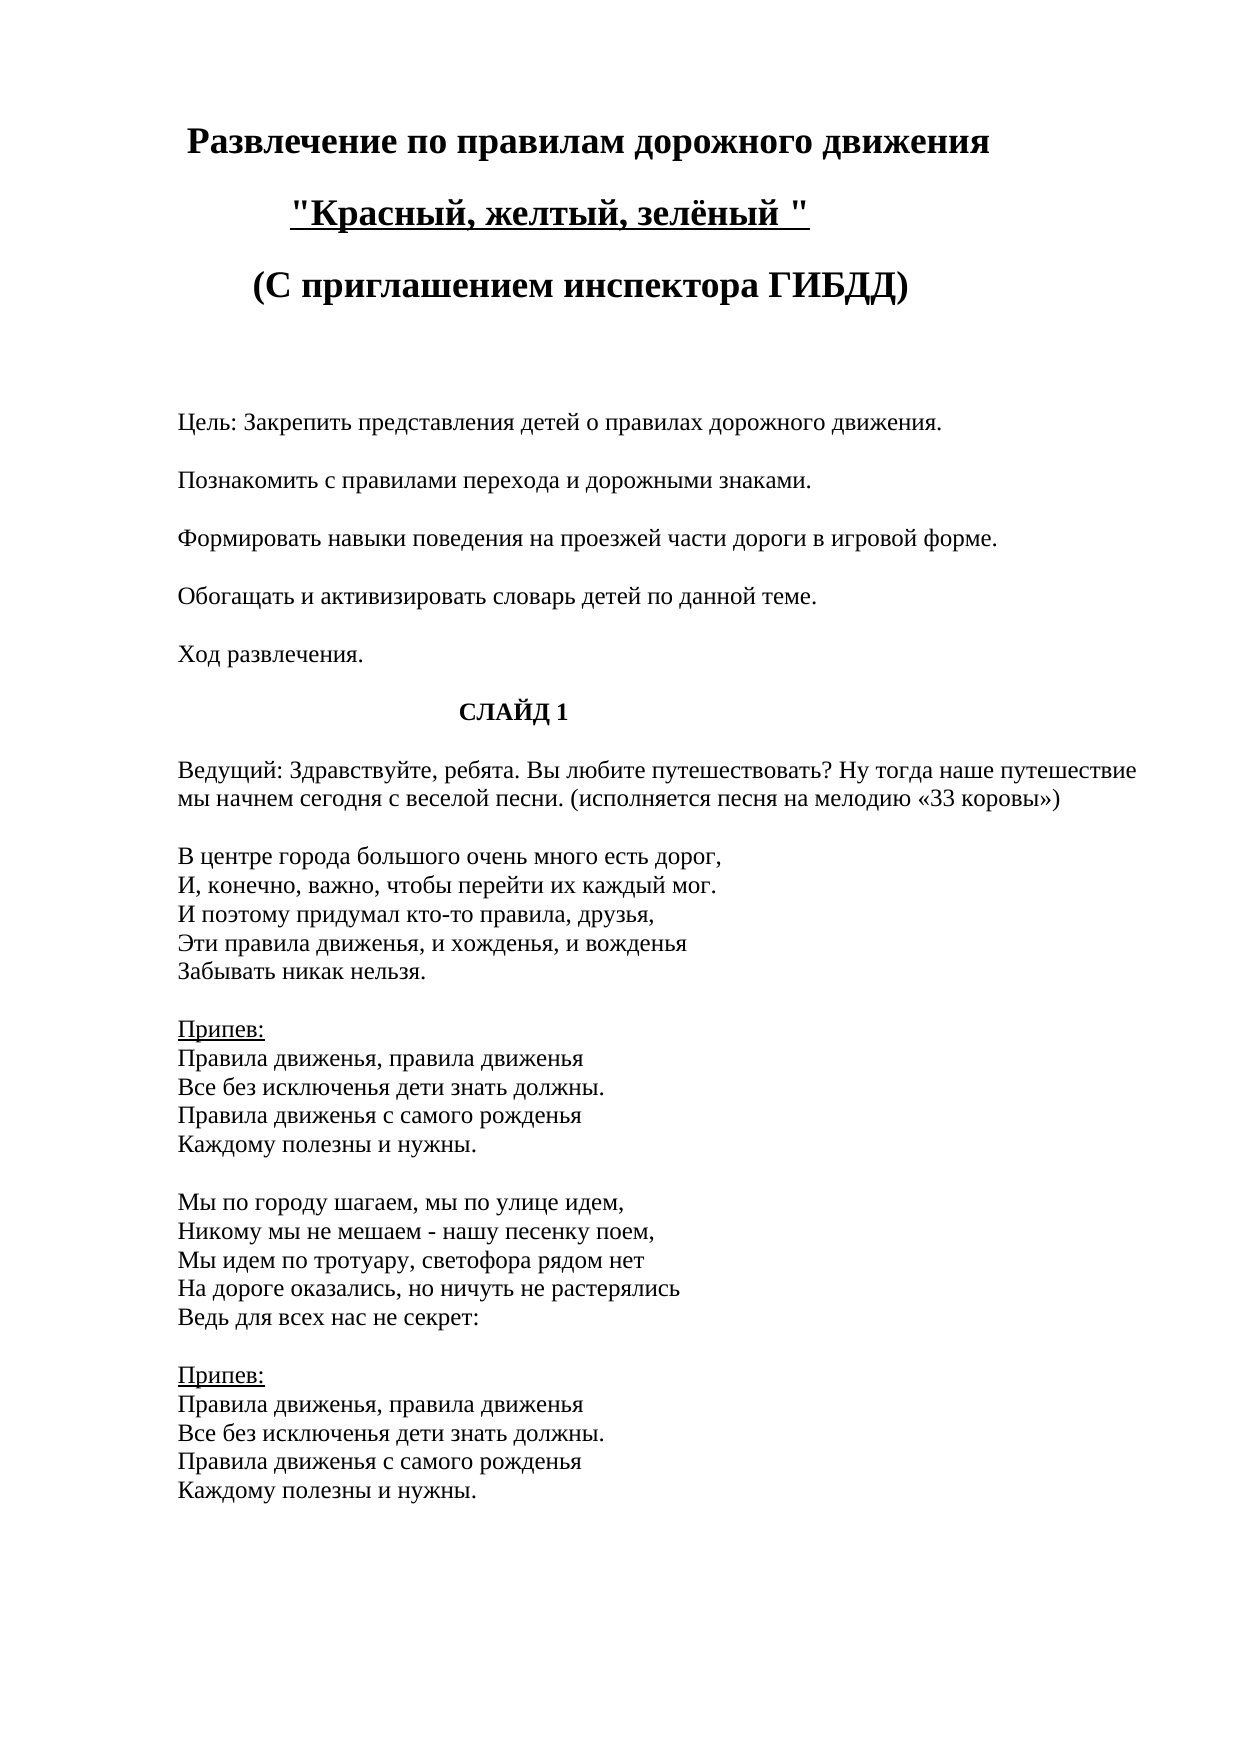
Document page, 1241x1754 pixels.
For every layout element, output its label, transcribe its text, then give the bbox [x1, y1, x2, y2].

text Познакомить с правилами перехода и дорожными знаками. [177, 465, 1152, 494]
text "Красный, желтый, зелёный " [177, 190, 1152, 233]
text Припев: Правила движенья, правила движенья Все без исключенья дети знать должны. Правила движенья с самого рожденья Каждому полезны и нужны. [177, 1014, 1152, 1158]
text СЛАЙД 1 [177, 697, 1152, 726]
text Формировать навыки поведения на проезжей части дороги в игровой форме. [177, 523, 1152, 552]
text Цель: Закрепить представления детей о правилах дорожного движения. [177, 407, 1152, 436]
text В центре города большого очень много есть дорог, И, конечно, важно, чтобы перейти их каждый мог. И поэтому придумал кто-то правила, друзья, Эти правила движенья, и хожденья, и вожденья Забывать никак нельзя. [177, 841, 1152, 985]
text Развлечение по правилам дорожного движения [177, 118, 1152, 161]
text Припев: Правила движенья, правила движенья Все без исключенья дети знать должны. Правила движенья с самого рожденья Каждому полезны и нужны. [177, 1360, 1152, 1504]
text Обогащать и активизировать словарь детей по данной теме. [177, 581, 1152, 610]
text (С приглашением инспектора ГИБДД) [177, 263, 1152, 306]
text Ход развлечения. [177, 639, 1152, 668]
text Ведущий: Здравствуйте, ребята. Вы любите путешествовать? Ну тогда наше путешествие мы начнем сегодня с веселой песни. (исполняется песня на мелодию «33 коровы») [177, 755, 1152, 812]
text Мы по городу шагаем, мы по улице идем, Никому мы не мешаем - нашу песенку поем, Мы идем по тротуару, светофора рядом нет На дороге оказались, но ничуть не растерялись Ведь для всех нас не секрет: [177, 1187, 1152, 1331]
